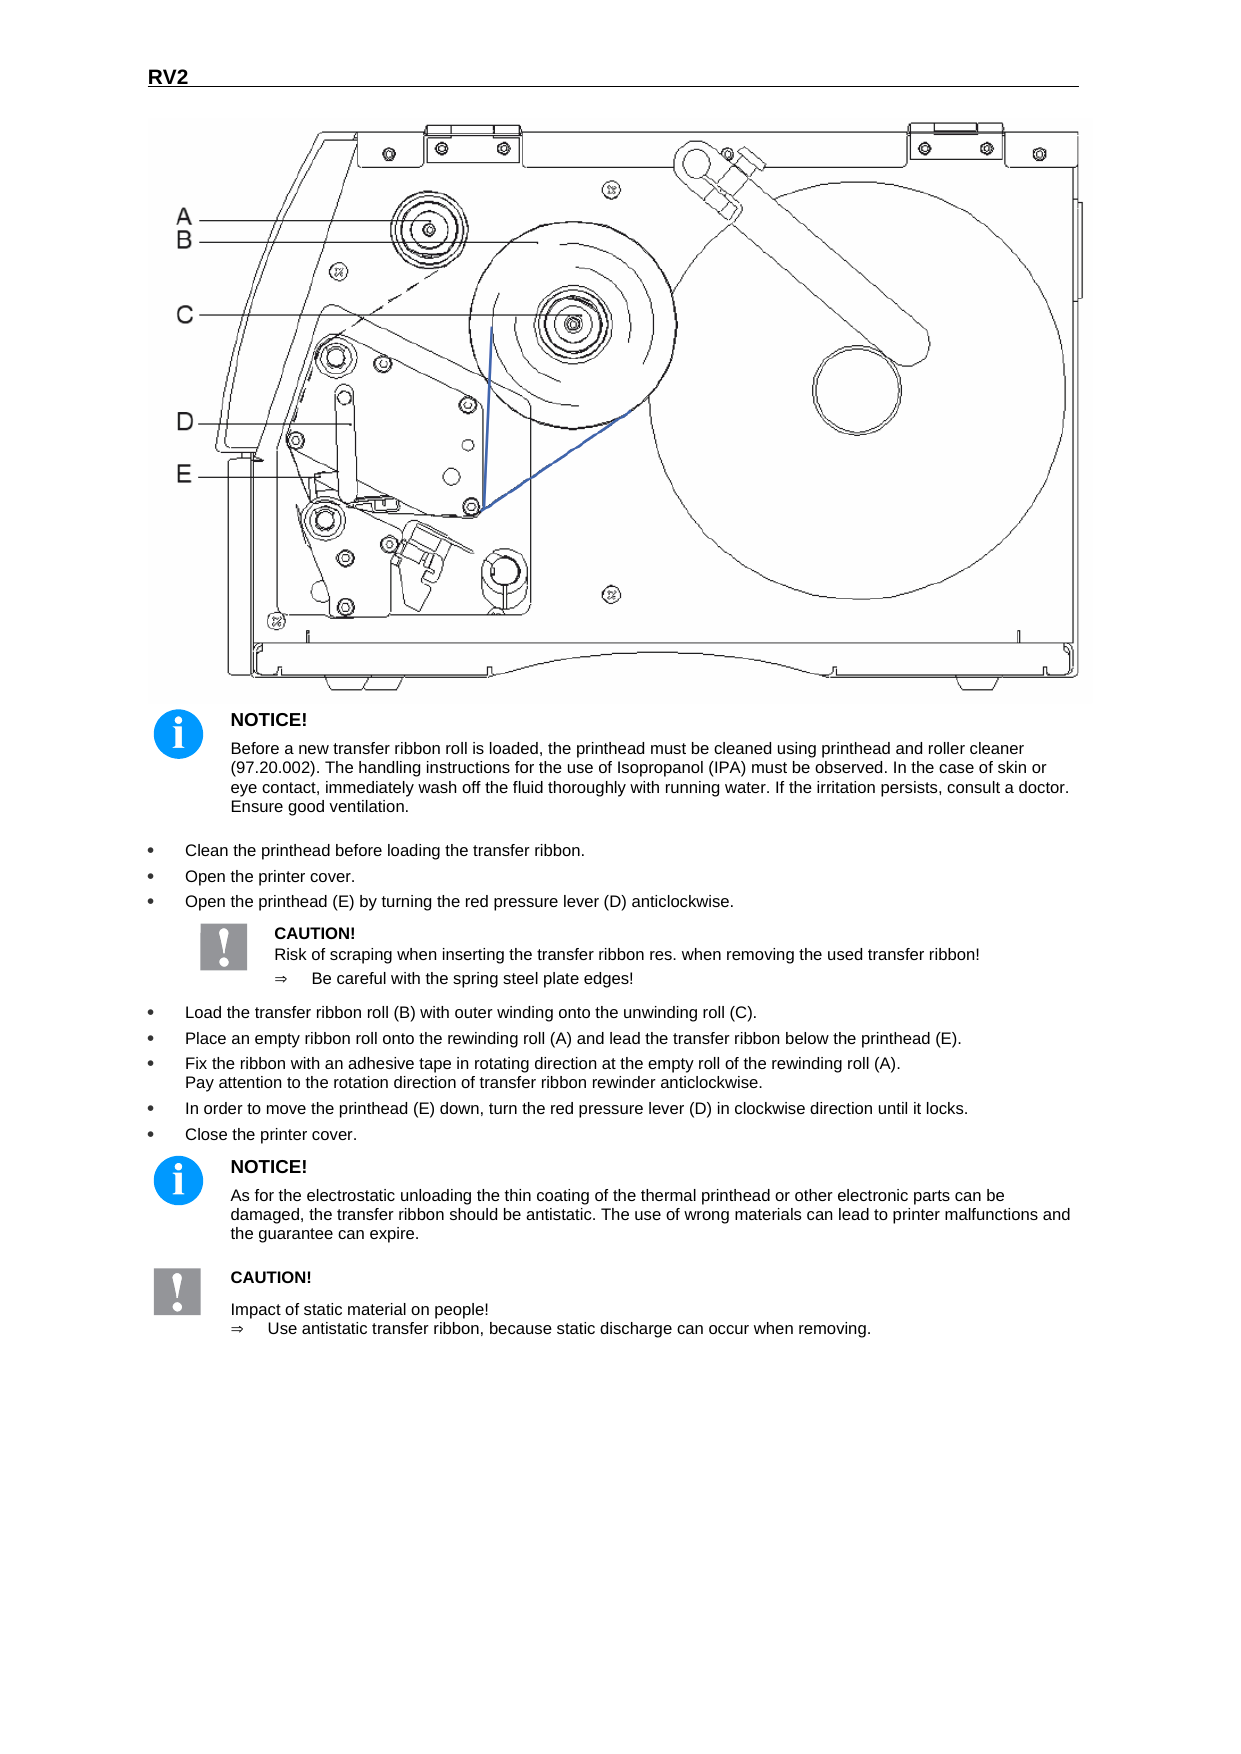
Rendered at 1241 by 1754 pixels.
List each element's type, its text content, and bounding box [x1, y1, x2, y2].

table_header NOTICE! Before a new transfer ribbon roll is loaded, the printhead must be cleaned using printhead and roller cleaner (97.20.002). The handling instructions for the use of Isopropanol (IPA) must be observed. In the case of skin or eye contact, immediately wash off the fluid thoroughly with running water. If the irritation persists, consult a doctor. Ensure good ventilation. [225, 704, 1079, 822]
text Place an empty ribbon roll onto the rewinding roll (A) and lead the transfer ribbon below the printhead (E). [148, 1028, 1092, 1048]
table_header [148, 704, 224, 822]
text Close the printer cover. [148, 1124, 1092, 1143]
table_header caution! Risk of scraping when inserting the transfer ribbon res. when removing the used transfer ribbon! Be careful with the spring steel plate edges! [263, 918, 1116, 1003]
text Open the printhead (E) by turning the red pressure lever (D) anticlockwise. [148, 892, 1092, 911]
table_header NOTICE! As for the electrostatic unloading the thin coating of the thermal printhead or other electronic parts can be damaged, the transfer ribbon should be antistatic. The use of wrong materials can lead to printer malfunctions and the guarantee can expire. [225, 1150, 1079, 1249]
text Open the printer cover. [148, 866, 1092, 886]
table_header caution! Impact of static material on people! Use antistatic transfer ribbon, because static discharge can occur when removing. [224, 1268, 1084, 1356]
text Clean the printhead before loading the transfer ribbon. [148, 841, 1092, 860]
text Fix the ribbon with an adhesive tape in rotating direction at the empty roll of the rewinding roll (A). Pay attention to the rotation direction of transfer ribbon rewinder anticlockwise. [148, 1054, 1092, 1092]
table_header [148, 1150, 224, 1249]
picture [147, 118, 1093, 704]
table_header [189, 918, 263, 1003]
text In order to move the printhead (E) down, turn the red pressure lever (D) in clockwise direction until it locks. [148, 1099, 1092, 1118]
table_header [148, 1268, 224, 1356]
text Load the transfer ribbon roll (B) with outer winding onto the unwinding roll (C). [148, 1003, 1092, 1022]
